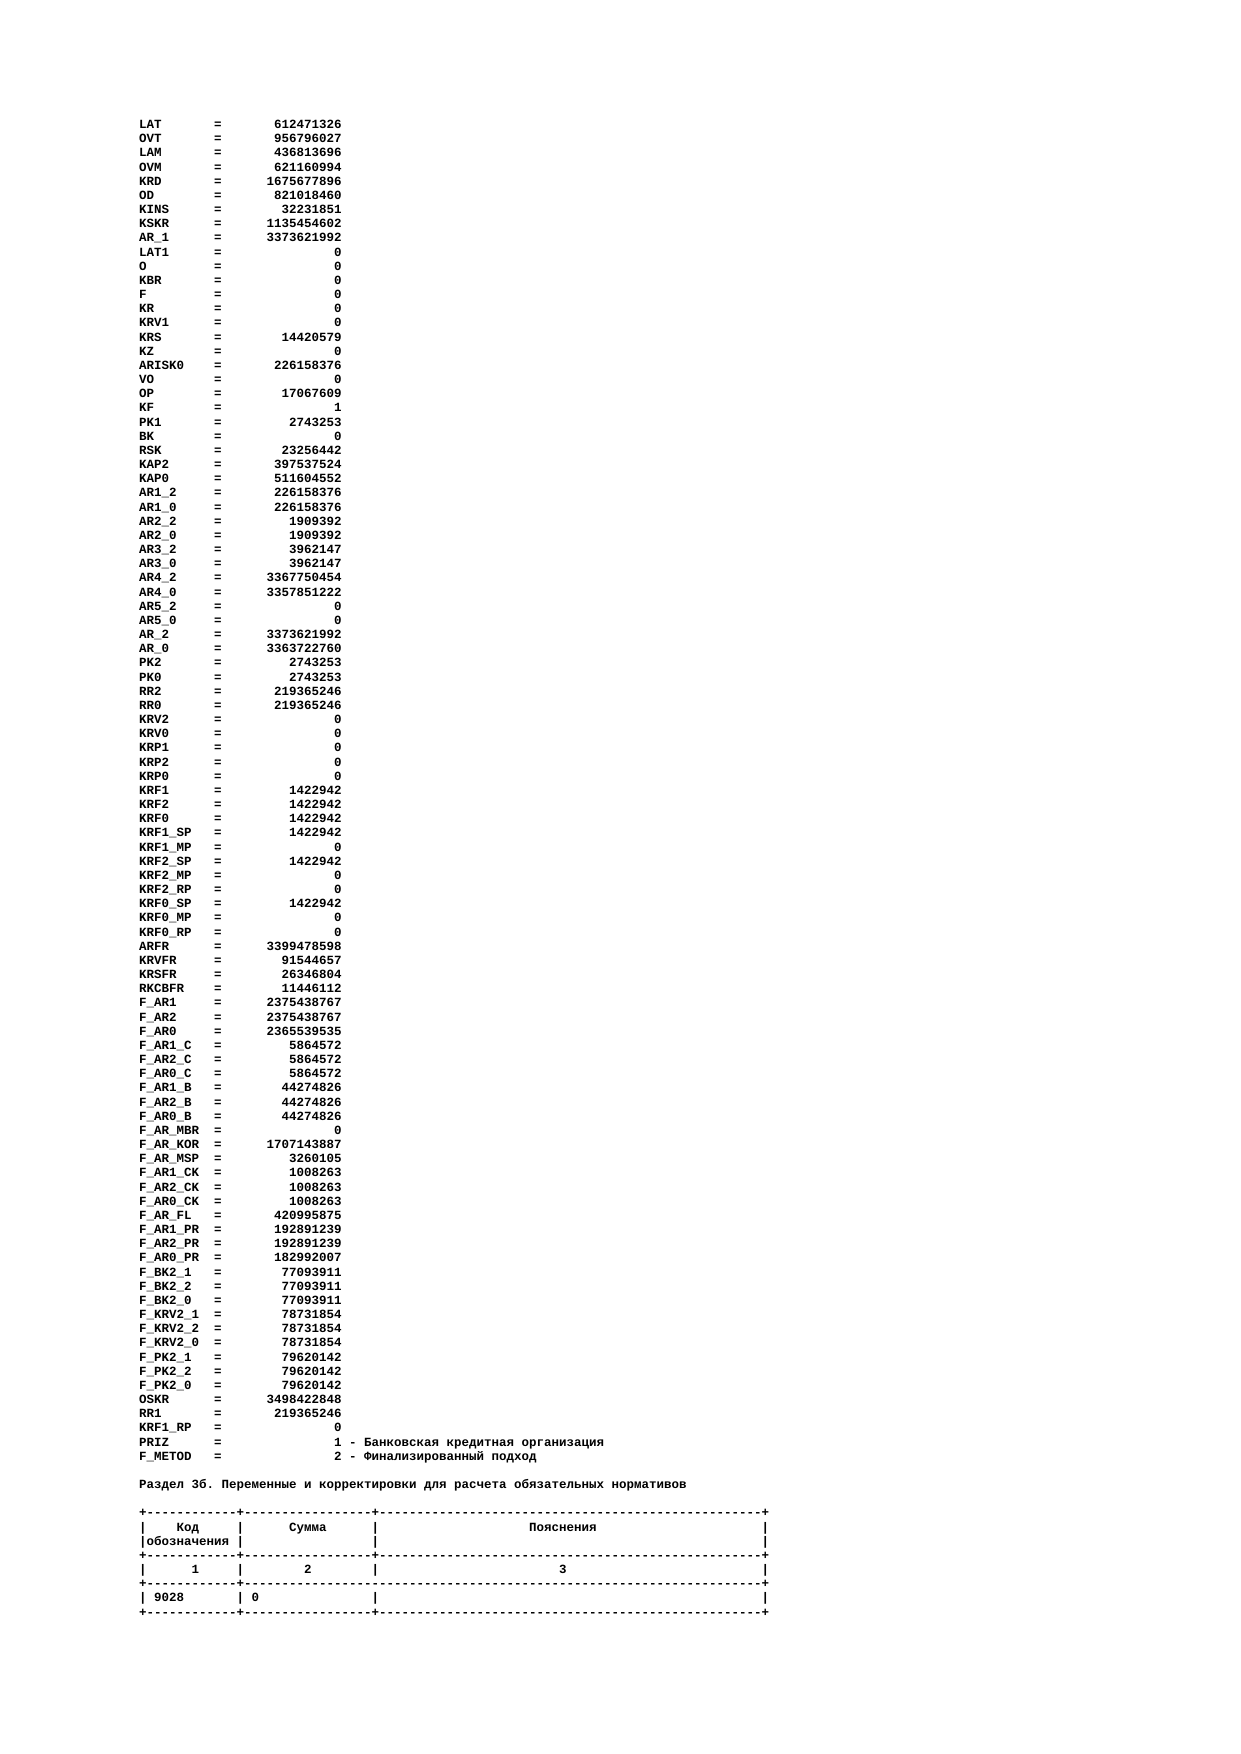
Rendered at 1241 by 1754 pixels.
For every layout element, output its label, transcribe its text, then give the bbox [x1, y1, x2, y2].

text Раздел 3б. Переменные и корректировки для расчета обязательных нормативов [139, 1478, 1101, 1492]
text F_AR_MSP = 3260105 [139, 1152, 1101, 1166]
text AR2_0 = 1909392 [139, 529, 1101, 543]
text KZ = 0 [139, 345, 1101, 359]
text KSKR = 1135454602 [139, 217, 1101, 231]
text F_BK2_2 = 77093911 [139, 1280, 1101, 1294]
text F_AR_KOR = 1707143887 [139, 1138, 1101, 1152]
text F_AR_MBR = 0 [139, 1124, 1101, 1138]
text F_AR1 = 2375438767 [139, 996, 1101, 1011]
text PRIZ = 1 - Банковская кредитная организация [139, 1436, 1101, 1450]
text LAM = 436813696 [139, 146, 1101, 161]
text PK1 = 2743253 [139, 416, 1101, 430]
text F = 0 [139, 288, 1101, 302]
text KRSFR = 26346804 [139, 968, 1101, 982]
text F_KRV2_1 = 78731854 [139, 1308, 1101, 1322]
text F_AR0_C = 5864572 [139, 1067, 1101, 1081]
text F_AR1_B = 44274826 [139, 1081, 1101, 1096]
text KRD = 1675677896 [139, 175, 1101, 189]
text F_AR0_PR = 182992007 [139, 1251, 1101, 1266]
text VO = 0 [139, 373, 1101, 387]
text KRF2_MP = 0 [139, 869, 1101, 883]
text AR4_2 = 3367750454 [139, 571, 1101, 586]
text OD = 821018460 [139, 189, 1101, 203]
text +------------+-----------------+---------------------------------------------------+ [139, 1506, 1101, 1521]
text KAP2 = 397537524 [139, 458, 1101, 472]
text AR2_2 = 1909392 [139, 515, 1101, 529]
text PK0 = 2743253 [139, 671, 1101, 685]
text OVM = 621160994 [139, 161, 1101, 175]
text KRF2 = 1422942 [139, 798, 1101, 812]
text KRF1 = 1422942 [139, 784, 1101, 798]
text KRV1 = 0 [139, 316, 1101, 331]
text AR1_2 = 226158376 [139, 486, 1101, 501]
text | 9028 | 0 | | [139, 1591, 1101, 1606]
text PK2 = 2743253 [139, 656, 1101, 671]
text F_AR_FL = 420995875 [139, 1209, 1101, 1223]
text AR_1 = 3373621992 [139, 231, 1101, 246]
text KRVFR = 91544657 [139, 954, 1101, 968]
text KRS = 14420579 [139, 331, 1101, 345]
text OVT = 956796027 [139, 132, 1101, 146]
text F_AR0_CK = 1008263 [139, 1195, 1101, 1209]
text | Код | Сумма | Пояснения | [139, 1521, 1101, 1535]
text KRP2 = 0 [139, 756, 1101, 770]
text AR5_0 = 0 [139, 614, 1101, 628]
text KRF0 = 1422942 [139, 812, 1101, 826]
text AR4_0 = 3357851222 [139, 586, 1101, 600]
text BK = 0 [139, 430, 1101, 444]
text F_BK2_1 = 77093911 [139, 1266, 1101, 1280]
text AR1_0 = 226158376 [139, 501, 1101, 515]
text LAT1 = 0 [139, 246, 1101, 260]
text KRF0_SP = 1422942 [139, 897, 1101, 911]
text AR5_2 = 0 [139, 600, 1101, 614]
text F_AR2_C = 5864572 [139, 1053, 1101, 1067]
text RR1 = 219365246 [139, 1407, 1101, 1421]
text O = 0 [139, 260, 1101, 274]
text F_BK2_0 = 77093911 [139, 1294, 1101, 1308]
text KRF2_SP = 1422942 [139, 855, 1101, 869]
text KRF0_RP = 0 [139, 926, 1101, 940]
text RR0 = 219365246 [139, 699, 1101, 713]
text OP = 17067609 [139, 387, 1101, 401]
text F_AR1_PR = 192891239 [139, 1223, 1101, 1237]
text RSK = 23256442 [139, 444, 1101, 458]
text F_METOD = 2 - Финализированный подход [139, 1450, 1101, 1464]
text KF = 1 [139, 401, 1101, 416]
text F_AR2 = 2375438767 [139, 1011, 1101, 1025]
text | 1 | 2 | 3 | [139, 1563, 1101, 1577]
text +------------+-----------------+---------------------------------------------------+ [139, 1549, 1101, 1563]
text AR_0 = 3363722760 [139, 642, 1101, 656]
text ARFR = 3399478598 [139, 940, 1101, 954]
text +------------+---------------------------------------------------------------------+ [139, 1577, 1101, 1591]
text |обозначения | | | [139, 1535, 1101, 1549]
text KAP0 = 511604552 [139, 472, 1101, 486]
text F_AR0_B = 44274826 [139, 1110, 1101, 1124]
text F_AR1_CK = 1008263 [139, 1166, 1101, 1181]
text AR3_0 = 3962147 [139, 557, 1101, 571]
text AR_2 = 3373621992 [139, 628, 1101, 642]
text KRF1_MP = 0 [139, 841, 1101, 855]
text KRF1_RP = 0 [139, 1421, 1101, 1436]
text F_AR0 = 2365539535 [139, 1025, 1101, 1039]
text LAT = 612471326 [139, 118, 1101, 132]
text F_PK2_0 = 79620142 [139, 1379, 1101, 1393]
text KR = 0 [139, 302, 1101, 316]
text KRV0 = 0 [139, 727, 1101, 741]
text OSKR = 3498422848 [139, 1393, 1101, 1407]
text KINS = 32231851 [139, 203, 1101, 217]
text KRF2_RP = 0 [139, 883, 1101, 897]
text +------------+-----------------+---------------------------------------------------+ [139, 1606, 1101, 1620]
text KRP1 = 0 [139, 741, 1101, 756]
text F_PK2_1 = 79620142 [139, 1351, 1101, 1365]
text RKCBFR = 11446112 [139, 982, 1101, 996]
text F_AR2_B = 44274826 [139, 1096, 1101, 1110]
text KRP0 = 0 [139, 770, 1101, 784]
text RR2 = 219365246 [139, 685, 1101, 699]
text F_AR2_CK = 1008263 [139, 1181, 1101, 1195]
text KRF0_MP = 0 [139, 911, 1101, 926]
text ARISK0 = 226158376 [139, 359, 1101, 373]
text F_KRV2_2 = 78731854 [139, 1322, 1101, 1336]
text KRV2 = 0 [139, 713, 1101, 727]
text AR3_2 = 3962147 [139, 543, 1101, 557]
text KRF1_SP = 1422942 [139, 826, 1101, 841]
text F_PK2_2 = 79620142 [139, 1365, 1101, 1379]
text F_KRV2_0 = 78731854 [139, 1336, 1101, 1351]
text KBR = 0 [139, 274, 1101, 288]
text F_AR2_PR = 192891239 [139, 1237, 1101, 1251]
text F_AR1_C = 5864572 [139, 1039, 1101, 1053]
